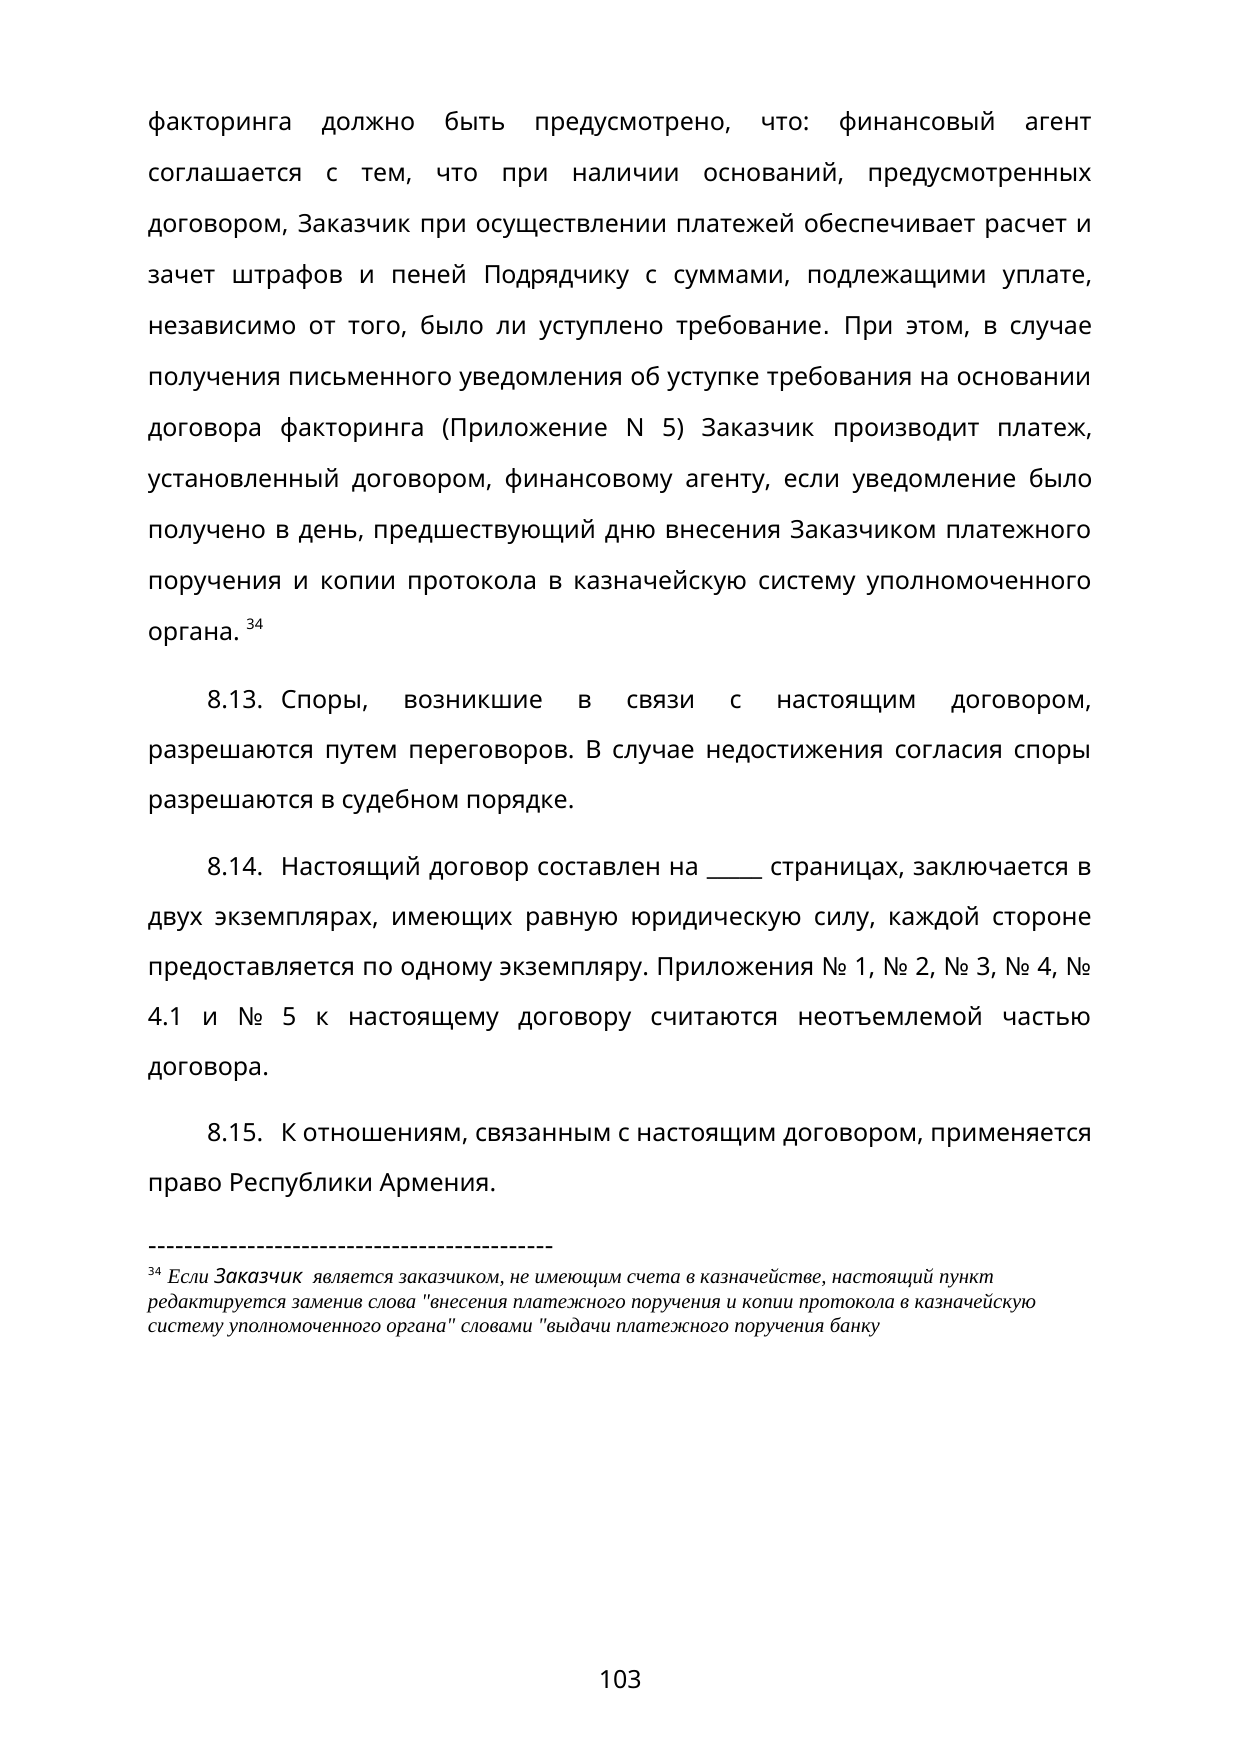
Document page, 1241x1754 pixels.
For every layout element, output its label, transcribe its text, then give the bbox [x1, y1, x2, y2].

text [148, 103, 1092, 648]
text 8.13. Споры, возникшие в связи с настоящим договором, разрешаются путем переговоров. В случае недостижения согласия споры разрешаются в судебном порядке. [148, 682, 1092, 816]
text --------------------------------------------- [148, 1232, 1092, 1261]
text 8.14. Настоящий договор составлен на _____ страницах, заключается в двух экземплярах, имеющих равную юридическую силу, каждой стороне предоставляется по одному экземпляру. Приложения № 1, № 2, № 3, № 4, № 4.1 и № 5 к настоящему договору считаются неотъемлемой частью договора. [148, 848, 1092, 1082]
text 8.15. К отношениям, связанным с настоящим договором, применяется право Республики Армения. [148, 1115, 1092, 1199]
text 34 Если Заказчик является заказчиком, не имеющим счета в казначействе, настоящий пункт редактируется заменив слова "внесения платежного поручения и копии протокола в казначейскую систему уполномоченного органа" словами "выдачи платежного поручения банку [148, 1261, 1092, 1337]
